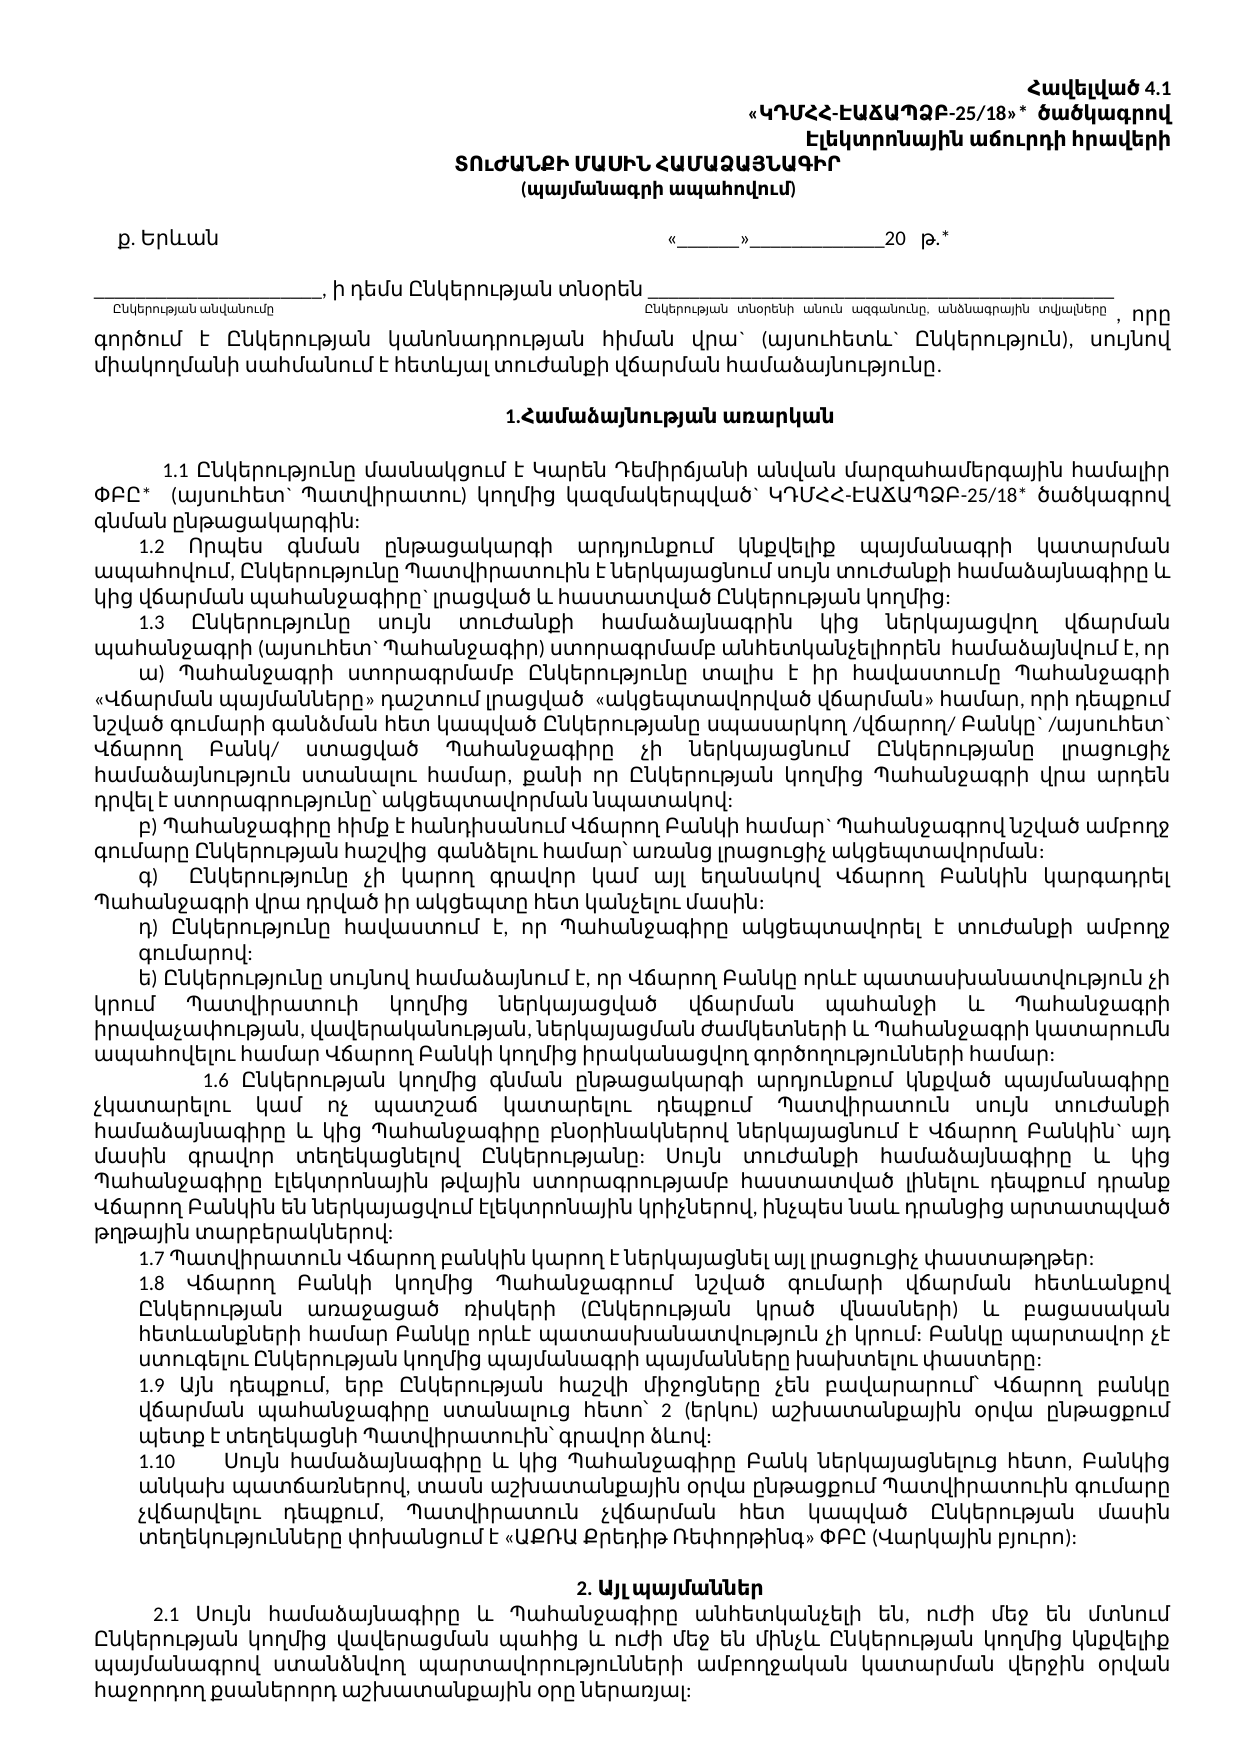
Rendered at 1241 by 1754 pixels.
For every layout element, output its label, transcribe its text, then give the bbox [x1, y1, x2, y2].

text 2. Այլ պայմաններ [169, 1575, 1171, 1601]
text (պայմանագրի ապահովում) [94, 177, 1171, 199]
text 1.8 Վճարող Բանկի կողմից Պահանջագրում նշված գումարի վճարման հետևանքով Ընկերության առաջացած ռիսկերի (Ընկերության կրած վնասների) և բացասական հետևանքների համար Բանկը որևէ պատասխանատվություն չի կրում: Բանկը պարտավոր չէ ստուգելու Ընկերության կողմից պայմանագրի պայմանները խախտելու փաստերը: [138, 1270, 1171, 1372]
text 1.3 Ընկերությունը սույն տուժանքի համաձայնագրին կից ներկայացվող վճարման պահանջագրի (այսուհետ` Պահանջագիր) ստորագրմամբ անհետկանչելիորեն համաձայնվում է, որ [94, 609, 1171, 660]
text 1.9 Այն դեպքում, երբ Ընկերության հաշվի միջոցները չեն բավարարում՝ Վճարող բանկը վճարման պահանջագիրը ստանալուց հետո՝ 2 (երկու) աշխատանքային օրվա ընթացքում պետք է տեղեկացնի Պատվիրատուին՝ գրավոր ձևով: [138, 1372, 1171, 1448]
text ք. Երևան «______»_____________20 թ.* [94, 225, 1171, 250]
text Ընկերության անվանումը Ընկերության տնօրենի անուն ազգանունը, անձնագրային տվյալները , որը գործում է Ընկերության կանոնադրության հիման վրա` (այսուհետև` Ընկերություն), սույնով միակողմանի սահմանում է հետևյալ տուժանքի վճարման համաձայնությունը. [94, 301, 1171, 377]
text 1.6 Ընկերության կողմից գնման ընթացակարգի արդյունքում կնքված պայմանագիրը չկատարելու կամ ոչ պատշաճ կատարելու դեպքում Պատվիրատուն սույն տուժանքի համաձայնագիրը և կից Պահանջագիրը բնօրինակներով ներկայացնում է Վճարող Բանկին` այդ մասին գրավոր տեղեկացնելով Ընկերությանը: Սույն տուժանքի համաձայնագիրը և կից Պահանջագիրը էլեկտրոնային թվային ստորագրությամբ հաստատված լինելու դեպքում դրանք Վճարող Բանկին են ներկայացվում էլեկտրոնային կրիչներով, ինչպես նաև դրանցից արտատպված թղթային տարբերակներով: [94, 1067, 1171, 1245]
text 1.2 Որպես գնման ընթացակարգի արդյունքում կնքվելիք պայմանագրի կատարման ապահովում, Ընկերությունը Պատվիրատուին է ներկայացնում սույն տուժանքի համաձայնագիրը և կից վճարման պահանջագիրը` լրացված և հաստատված Ընկերության կողմից: [94, 533, 1171, 609]
text ______________________, ի դեմս Ընկերության տնօրեն _____________________________________________ [94, 276, 1171, 301]
text ՏՈւԺԱՆՔԻ ՄԱՍԻՆ ՀԱՄԱՁԱՅՆԱԳԻՐ [94, 151, 1171, 177]
text ե) Ընկերությունը սույնով համաձայնում է, որ Վճարող Բանկը որևէ պատասխանատվություն չի կրում Պատվիրատուի կողմից ներկայացված վճարման պահանջի և Պահանջագրի իրավաչափության, վավերականության, ներկայացման ժամկետների և Պահանջագրի կատարումն ապահովելու համար Վճարող Բանկի կողմից իրականացվող գործողությունների համար: [94, 965, 1171, 1067]
text բ) Պահանջագիրը հիմք է հանդիսանում Վճարող Բանկի համար` Պահանջագրով նշված ամբողջ գումարը Ընկերության հաշվից գանձելու համար՝ առանց լրացուցիչ ակցեպտավորման: [94, 813, 1171, 864]
text 1.1 Ընկերությունը մասնակցում է Կարեն Դեմիրճյանի անվան մարզահամերգային համալիր ՓԲԸ* (այսուհետ` Պատվիրատու) կողմից կազմակերպված` ԿԴՄՀՀ-ԷԱՃԱՊՁԲ-25/18* ծածկագրով գնման ընթացակարգին: [94, 457, 1171, 533]
text Հավելված 4.1 [94, 75, 1171, 100]
text գ) Ընկերությունը չի կարող գրավոր կամ այլ եղանակով Վճարող Բանկին կարգադրել Պահանջագրի վրա դրված իր ակցեպտը հետ կանչելու մասին: [94, 864, 1171, 914]
text 1.7 Պատվիրատուն Վճարող բանկին կարող է ներկայացնել այլ լրացուցիչ փաստաթղթեր: [138, 1245, 1171, 1270]
text 2.1 Սույն համաձայնագիրը և Պահանջագիրը անհետկանչելի են, ուժի մեջ են մտնում Ընկերության կողմից վավերացման պահից և ուժի մեջ են մինչև Ընկերության կողմից կնքվելիք պայմանագրով ստանձնվող պարտավորությունների ամբողջական կատարման վերջին օրվան հաջորդող քսաներորդ աշխատանքային օրը ներառյալ: [94, 1601, 1171, 1702]
text «ԿԴՄՀՀ-ԷԱՃԱՊՁԲ-25/18»* ծածկագրով [94, 100, 1171, 126]
text 1.10 Սույն համաձայնագիրը և կից Պահանջագիրը Բանկ ներկայացնելուց հետո, Բանկից անկախ պատճառներով, տասն աշխատանքային օրվա ընթացքում Պատվիրատուին գումարը չվճարվելու դեպքում, Պատվիրատուն չվճարման հետ կապված Ընկերության մասին տեղեկությունները փոխանցում է «ԱՔՌԱ Քրեդիթ Ռեփորթինգ» ՓԲԸ (Վարկային բյուրո): [138, 1448, 1171, 1550]
text 1.Համաձայնության առարկան [169, 403, 1171, 428]
text Էլեկտրոնային աճուրդի հրավերի [94, 126, 1171, 151]
text ա) Պահանջագրի ստորագրմամբ Ընկերությունը տալիս է իր հավաստումը Պահանջագրի «Վճարման պայմանները» դաշտում լրացված «ակցեպտավորված վճարման» համար, որի դեպքում նշված գումարի գանձման հետ կապված Ընկերությանը սպասարկող /վճարող/ Բանկը` /այսուհետ` Վճարող Բանկ/ ստացված Պահանջագիրը չի ներկայացնում Ընկերությանը լրացուցիչ համաձայնություն ստանալու համար, քանի որ Ընկերության կողմից Պահանջագրի վրա արդեն դրվել է ստորագրությունը՝ ակցեպտավորման նպատակով: [94, 660, 1171, 813]
text դ) Ընկերությունը հավաստում է, որ Պահանջագիրը ակցեպտավորել է տուժանքի ամբողջ գումարով: [138, 914, 1171, 965]
